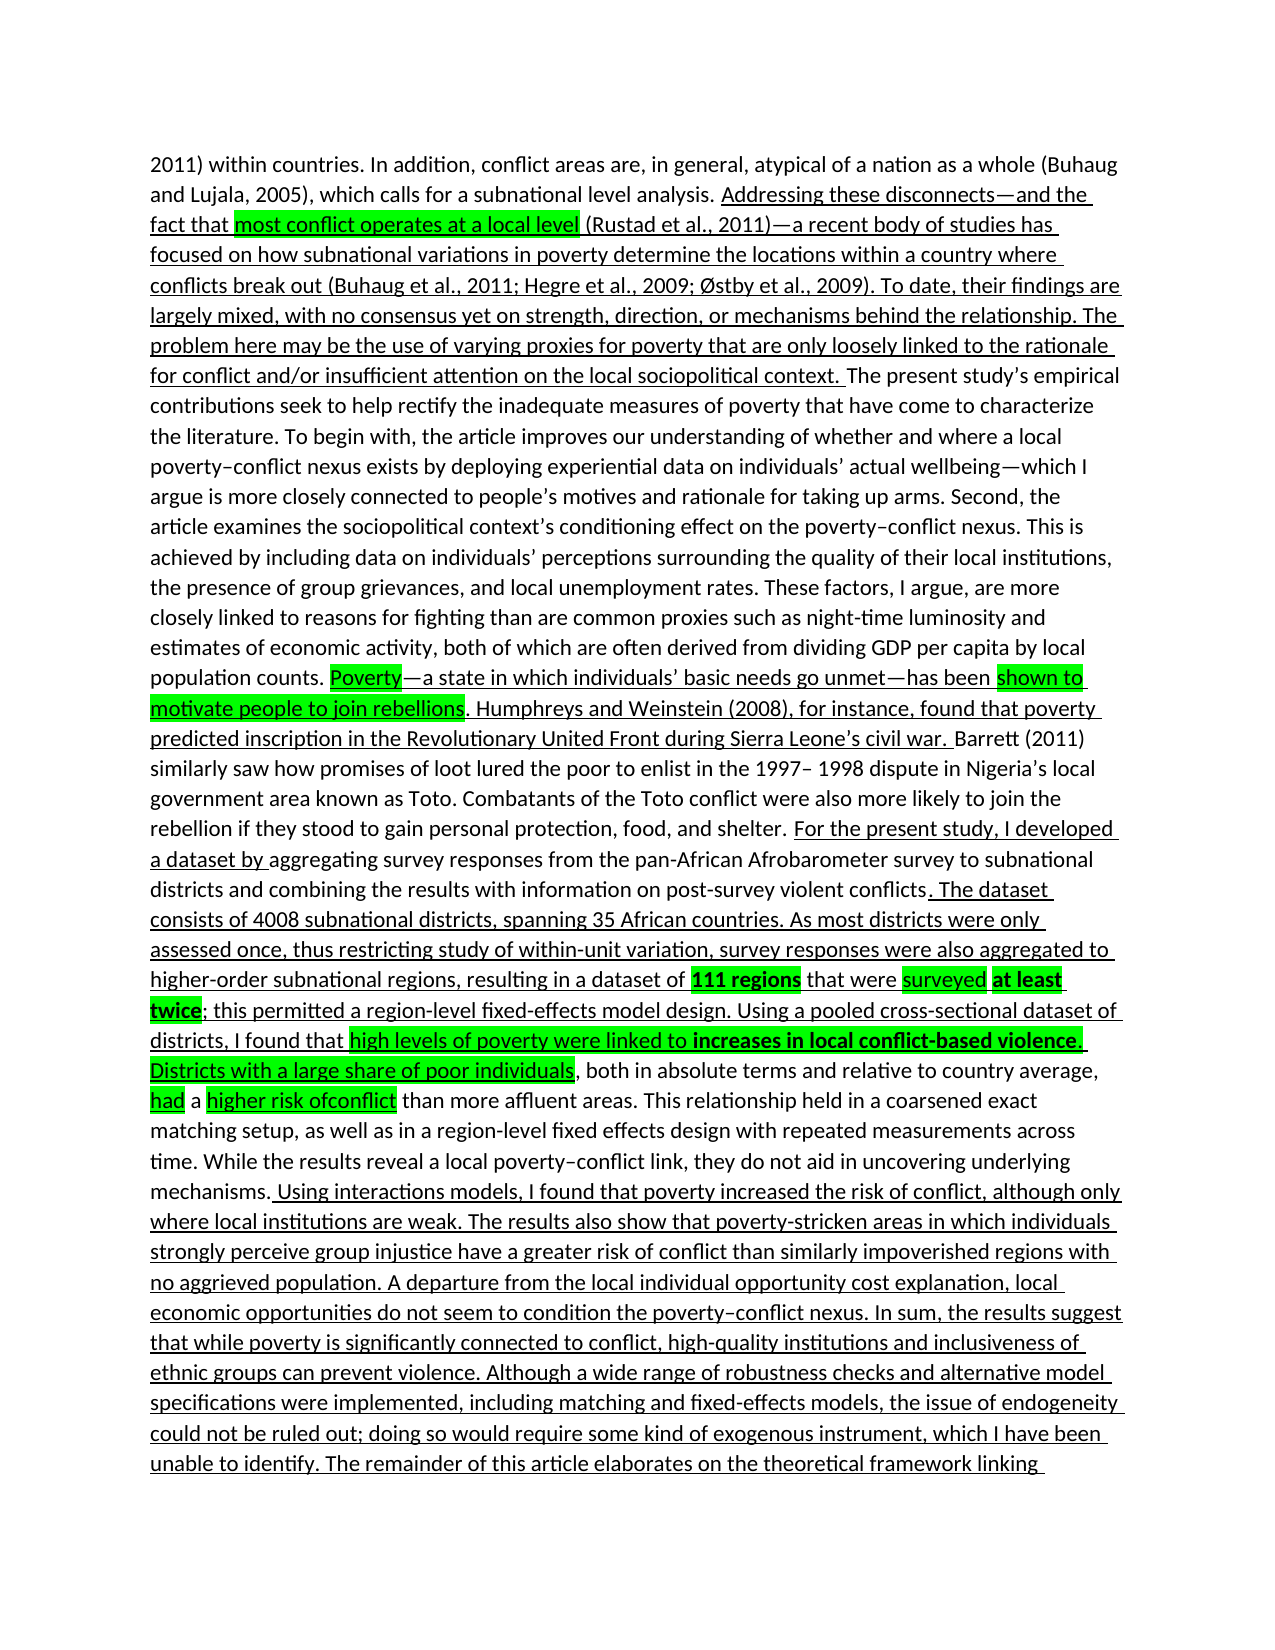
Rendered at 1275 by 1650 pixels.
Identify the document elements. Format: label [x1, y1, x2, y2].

text [150, 150, 1125, 1413]
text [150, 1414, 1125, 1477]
